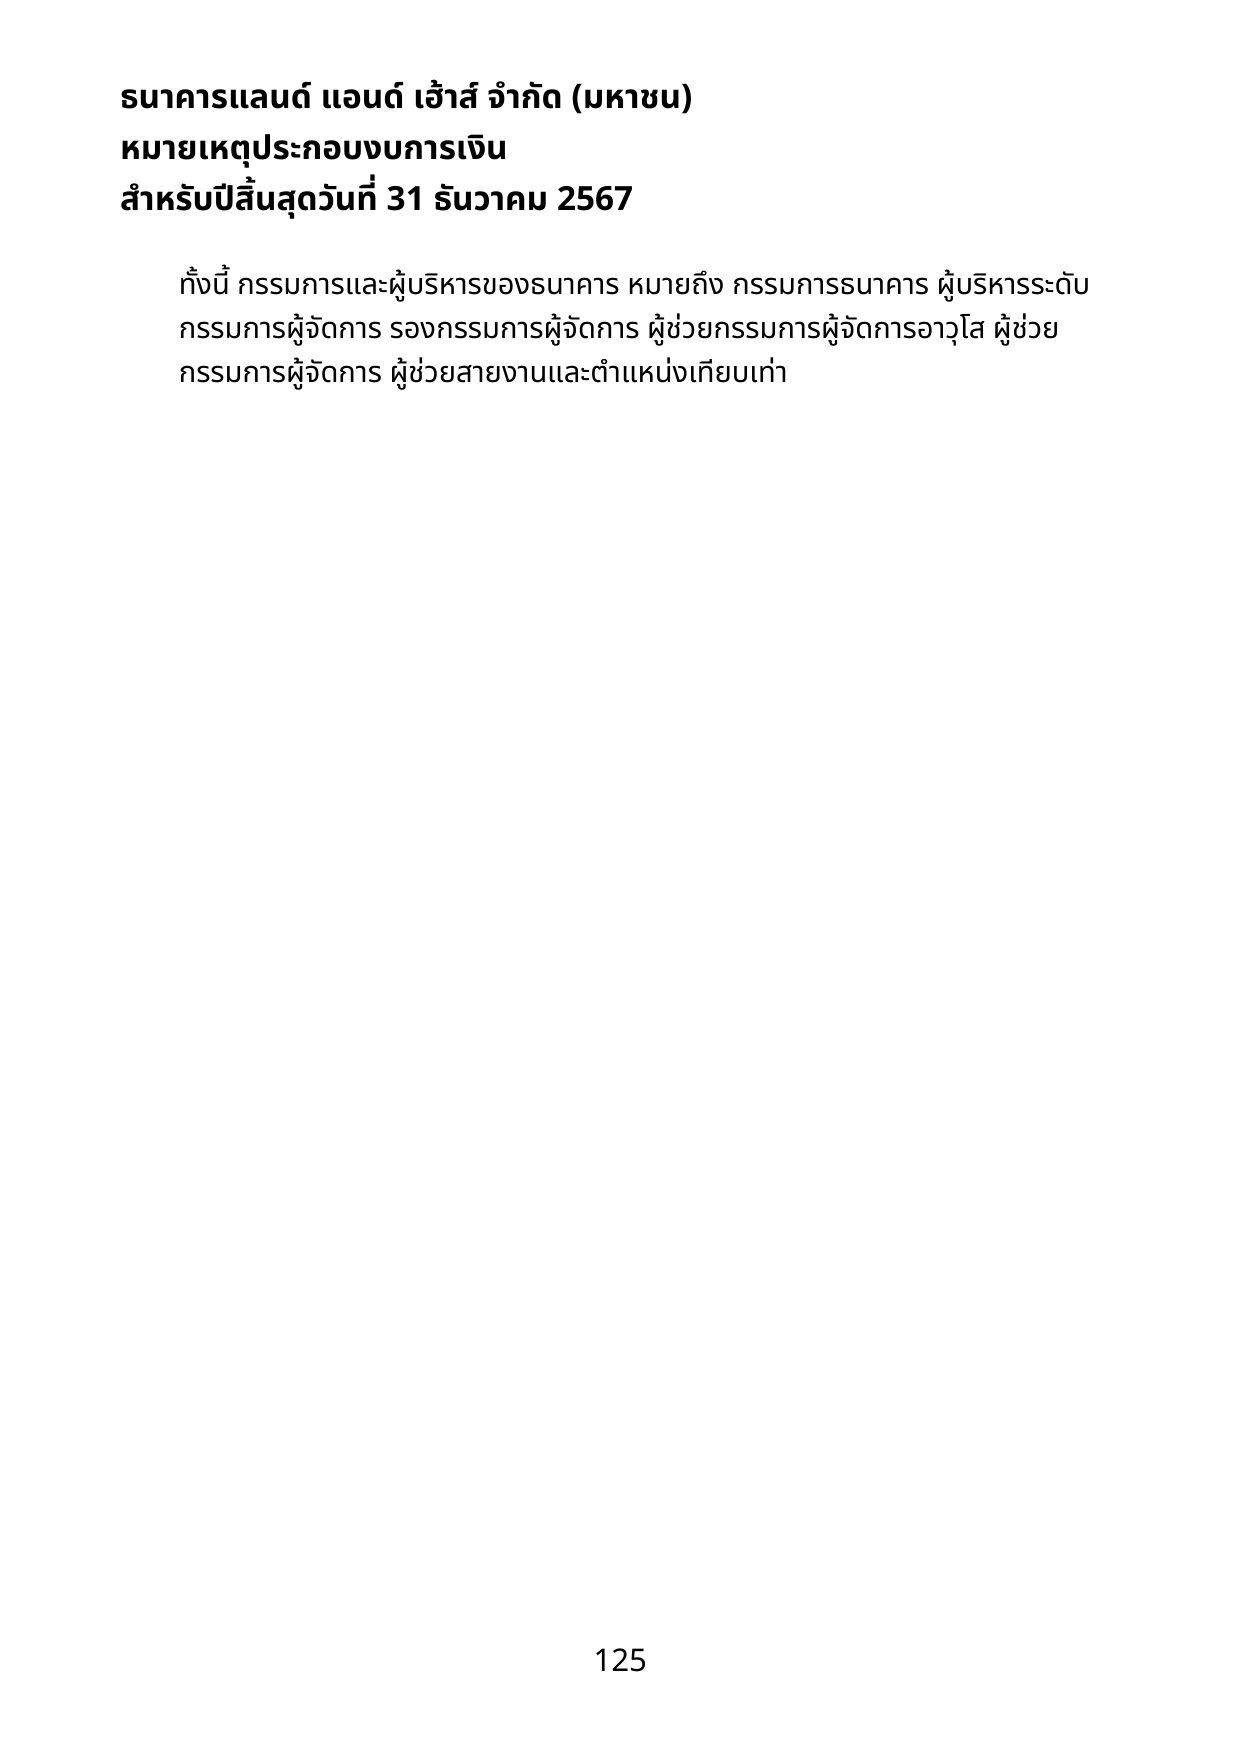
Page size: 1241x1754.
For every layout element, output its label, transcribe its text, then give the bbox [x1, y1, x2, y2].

text ทั้งนี้ กรรมการและผู้บริหารของธนาคาร หมายถึง กรรมการธนาคาร ผู้บริหารระดับกรรมการผู้จัดการ รองกรรมการผู้จัดการ ผู้ช่วยกรรมการผู้จัดการอาวุโส ผู้ช่วยกรรมการผู้จัดการ ผู้ช่วยสายงานและตำแหน่งเทียบเท่า [178, 263, 1126, 396]
